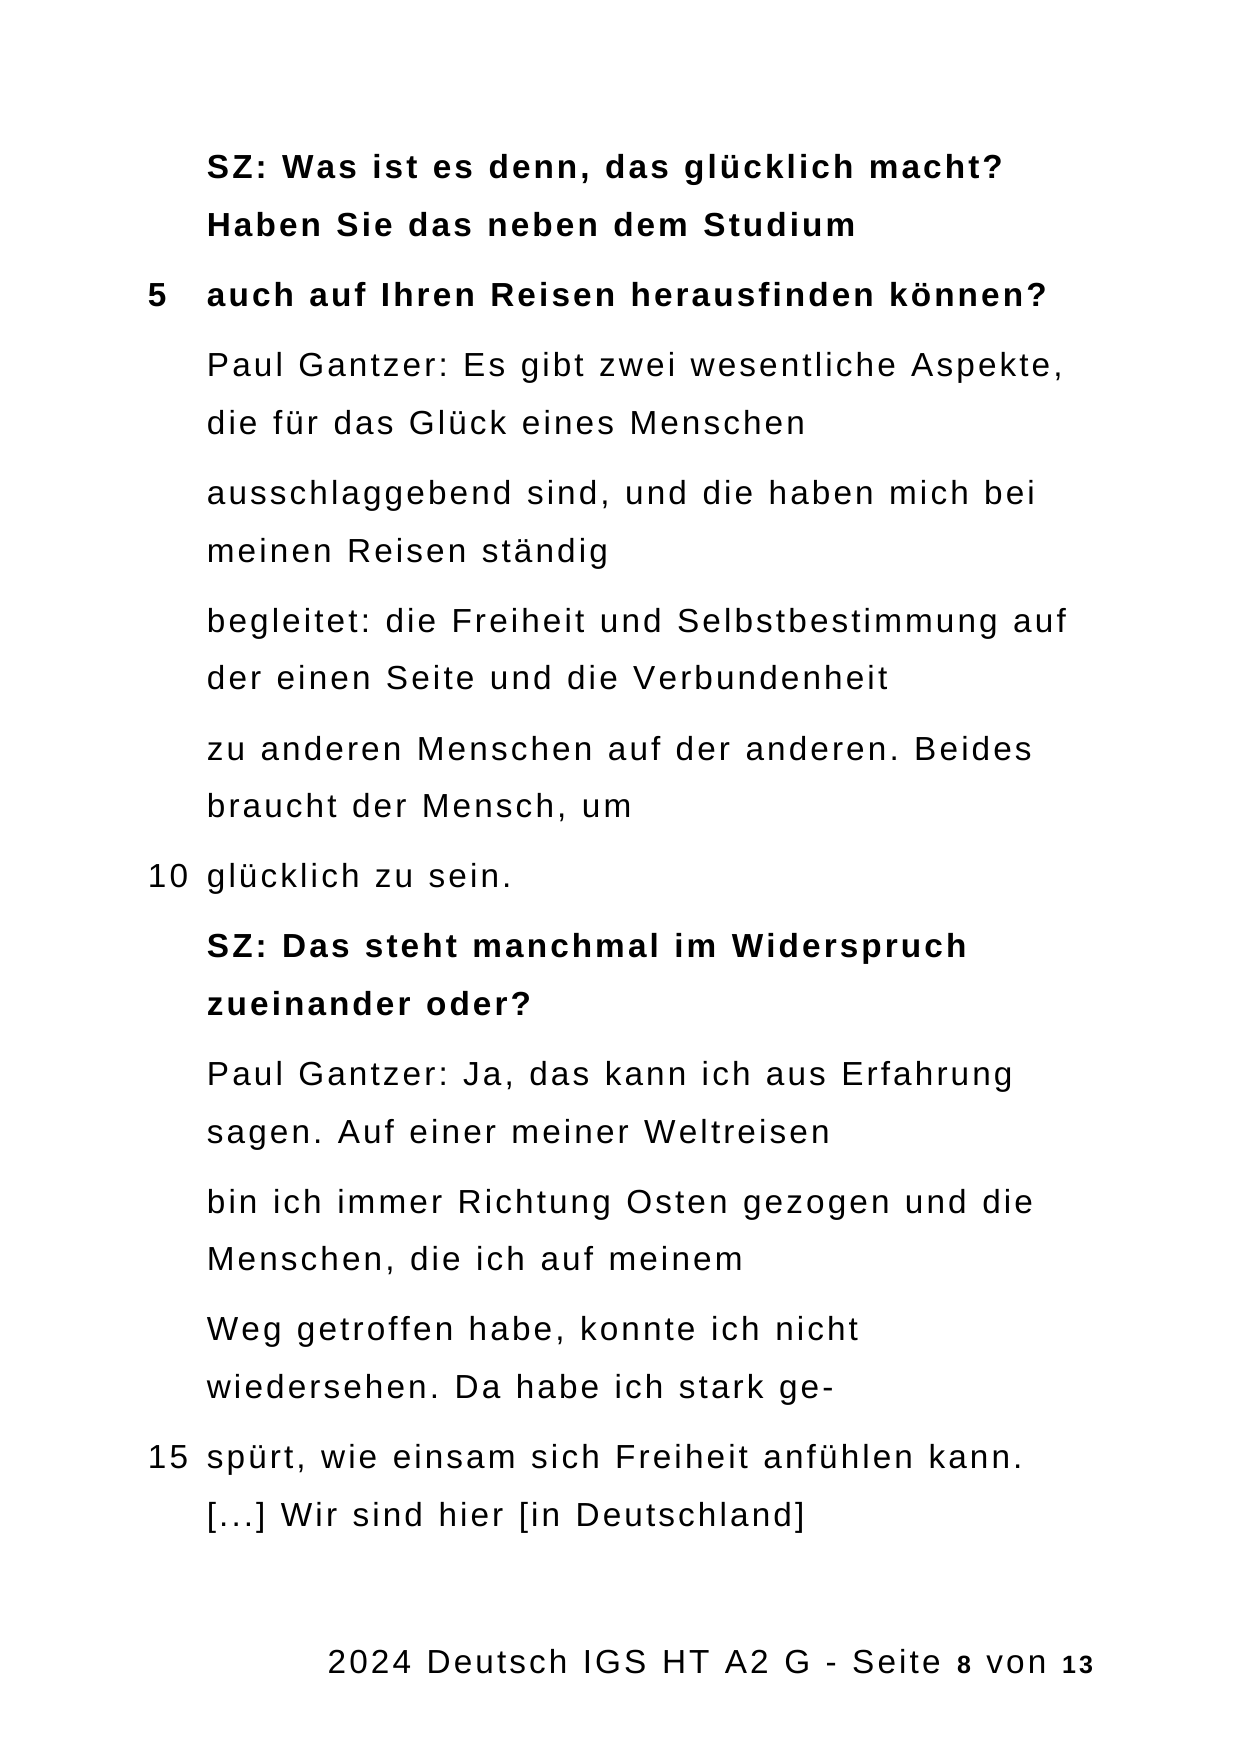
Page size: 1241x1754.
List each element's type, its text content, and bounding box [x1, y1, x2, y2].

list zu anderen Menschen auf der anderen. Beides braucht der Mensch, um [207, 728, 1093, 824]
list SZ: Was ist es denn, das glücklich macht? Haben Sie das neben dem Studium [207, 148, 1093, 244]
list begleitet: die Freiheit und Selbstbestimmung auf der einen Seite und die Verbundenheit [207, 601, 1093, 697]
list SZ: Das steht manchmal im Widerspruch zueinander oder? [207, 926, 1093, 1022]
list Paul Gantzer: Ja, das kann ich aus Erfahrung sagen. Auf einer meiner Weltreisen [207, 1054, 1093, 1150]
list Paul Gantzer: Es gibt zwei wesentliche Aspekte, die für das Glück eines Menschen [207, 345, 1093, 441]
list 15 spürt, wie einsam sich Freiheit anfühlen kann. [...] Wir sind hier [in Deutschland] [148, 1437, 1093, 1533]
list 10 glücklich zu sein. [148, 856, 1093, 895]
list ausschlaggebend sind, und die haben mich bei meinen Reisen ständig [207, 473, 1093, 569]
list bin ich immer Richtung Osten gezogen und die Menschen, die ich auf meinem [207, 1182, 1093, 1278]
list 5 auch auf Ihren Reisen herausfinden können? [148, 275, 1093, 314]
list Weg getroffen habe, konnte ich nicht wiedersehen. Da habe ich stark ge- [207, 1309, 1093, 1406]
